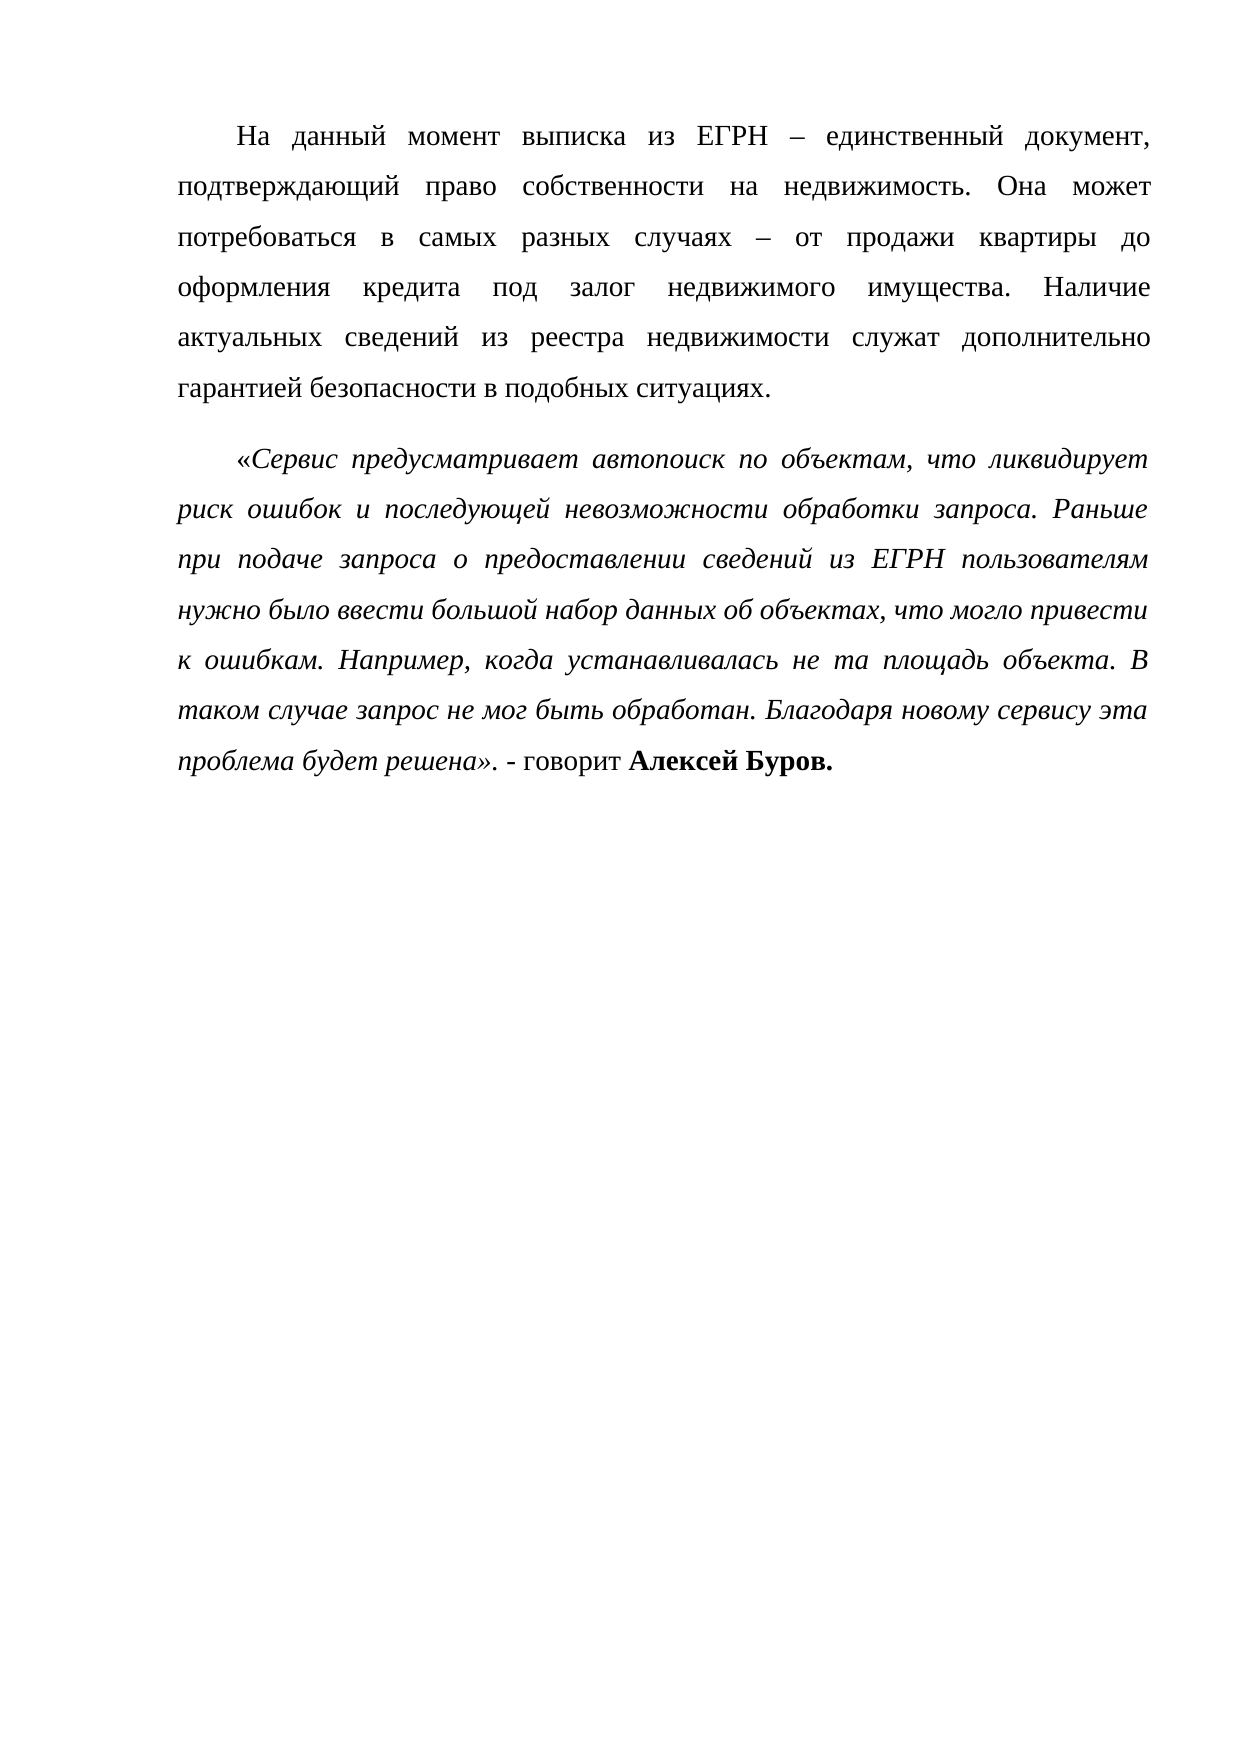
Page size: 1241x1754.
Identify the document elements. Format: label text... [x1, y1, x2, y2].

text «Сервис предусматривает автопоиск по объектам, что ликвидирует риск ошибок и последующей невозможности обработки запроса. Раньше при подаче запроса о предоставлении сведений из ЕГРН пользователям нужно было ввести большой набор данных об объектах, что могло привести к ошибкам. Например, когда устанавливалась не та площадь объекта. В таком случае запрос не мог быть обработан. Благодаря новому сервису эта проблема будет решена». - говорит Алексей Буров. [177, 441, 1152, 776]
text На данный момент выписка из ЕГРН – единственный документ, подтверждающий право собственности на недвижимость. Она может потребоваться в самых разных случаях – от продажи квартиры до оформления кредита под залог недвижимого имущества. Наличие актуальных сведений из реестра недвижимости служат дополнительно гарантией безопасности в подобных ситуациях. [177, 118, 1152, 403]
